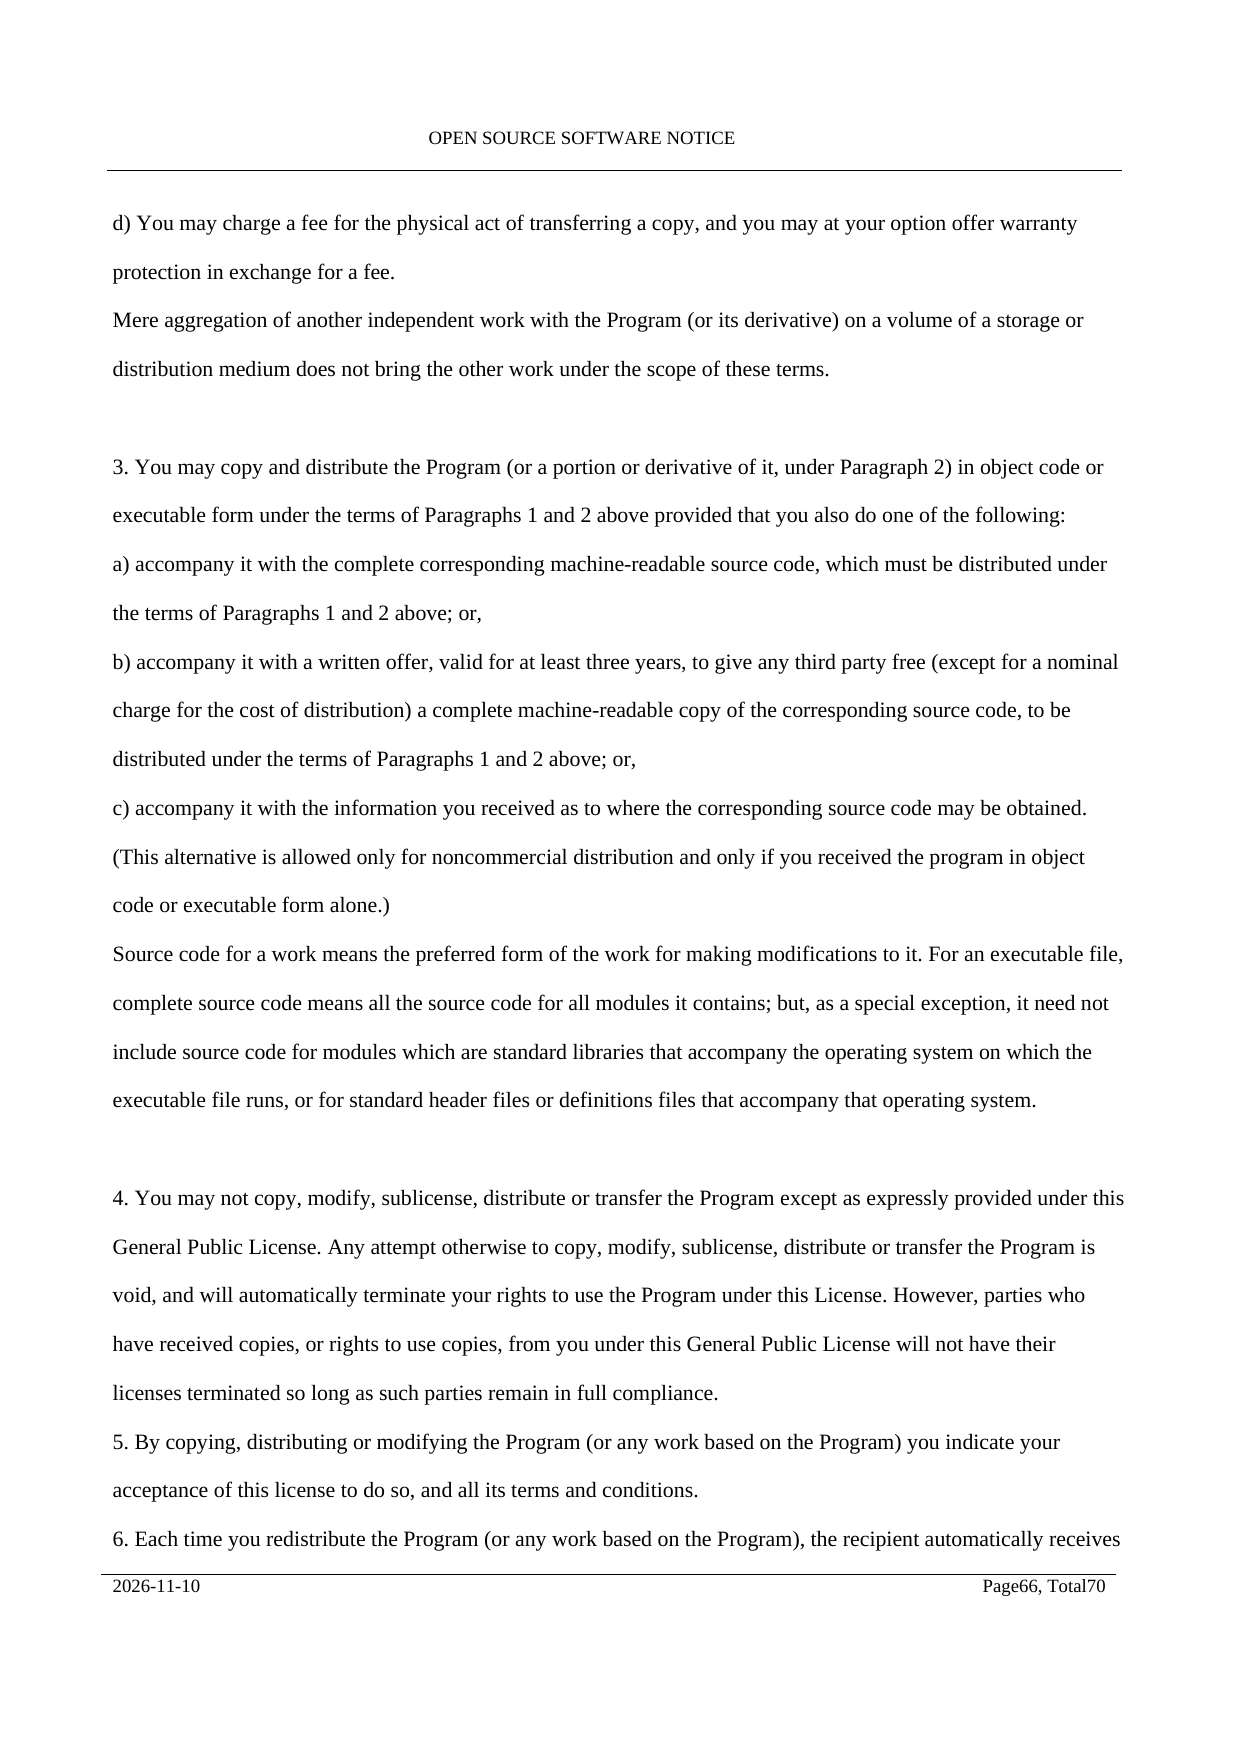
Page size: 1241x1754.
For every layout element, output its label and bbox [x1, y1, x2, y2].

text [112, 206, 1128, 1555]
